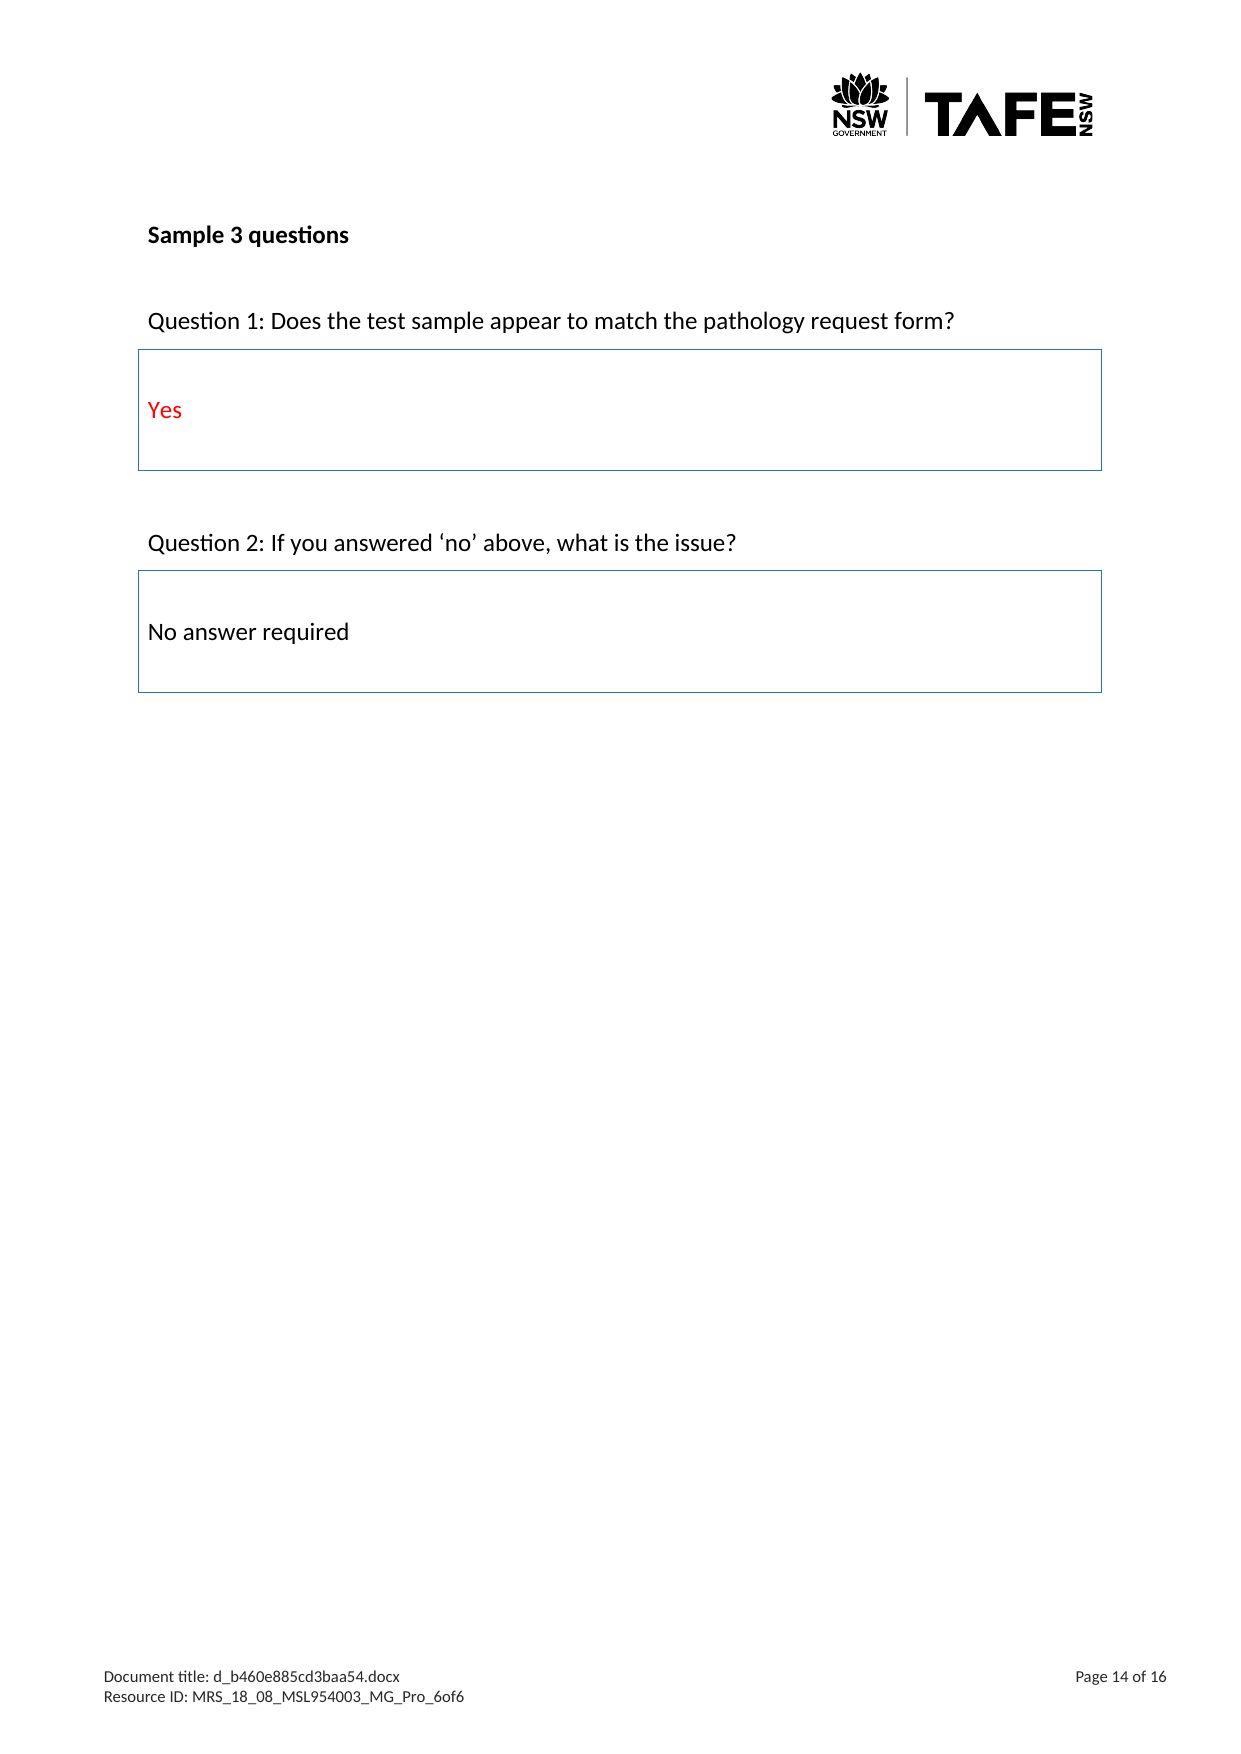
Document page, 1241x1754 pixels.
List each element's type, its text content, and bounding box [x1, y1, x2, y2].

text Question 2: If you answered ‘no’ above, what is the issue? [148, 527, 1092, 557]
text Sample 3 questions [148, 219, 1092, 250]
text Question 1: Does the test sample appear to match the pathology request form? [148, 306, 1092, 336]
picture [831, 71, 1093, 137]
text Yes [139, 392, 1101, 425]
text No answer required [139, 613, 1101, 647]
